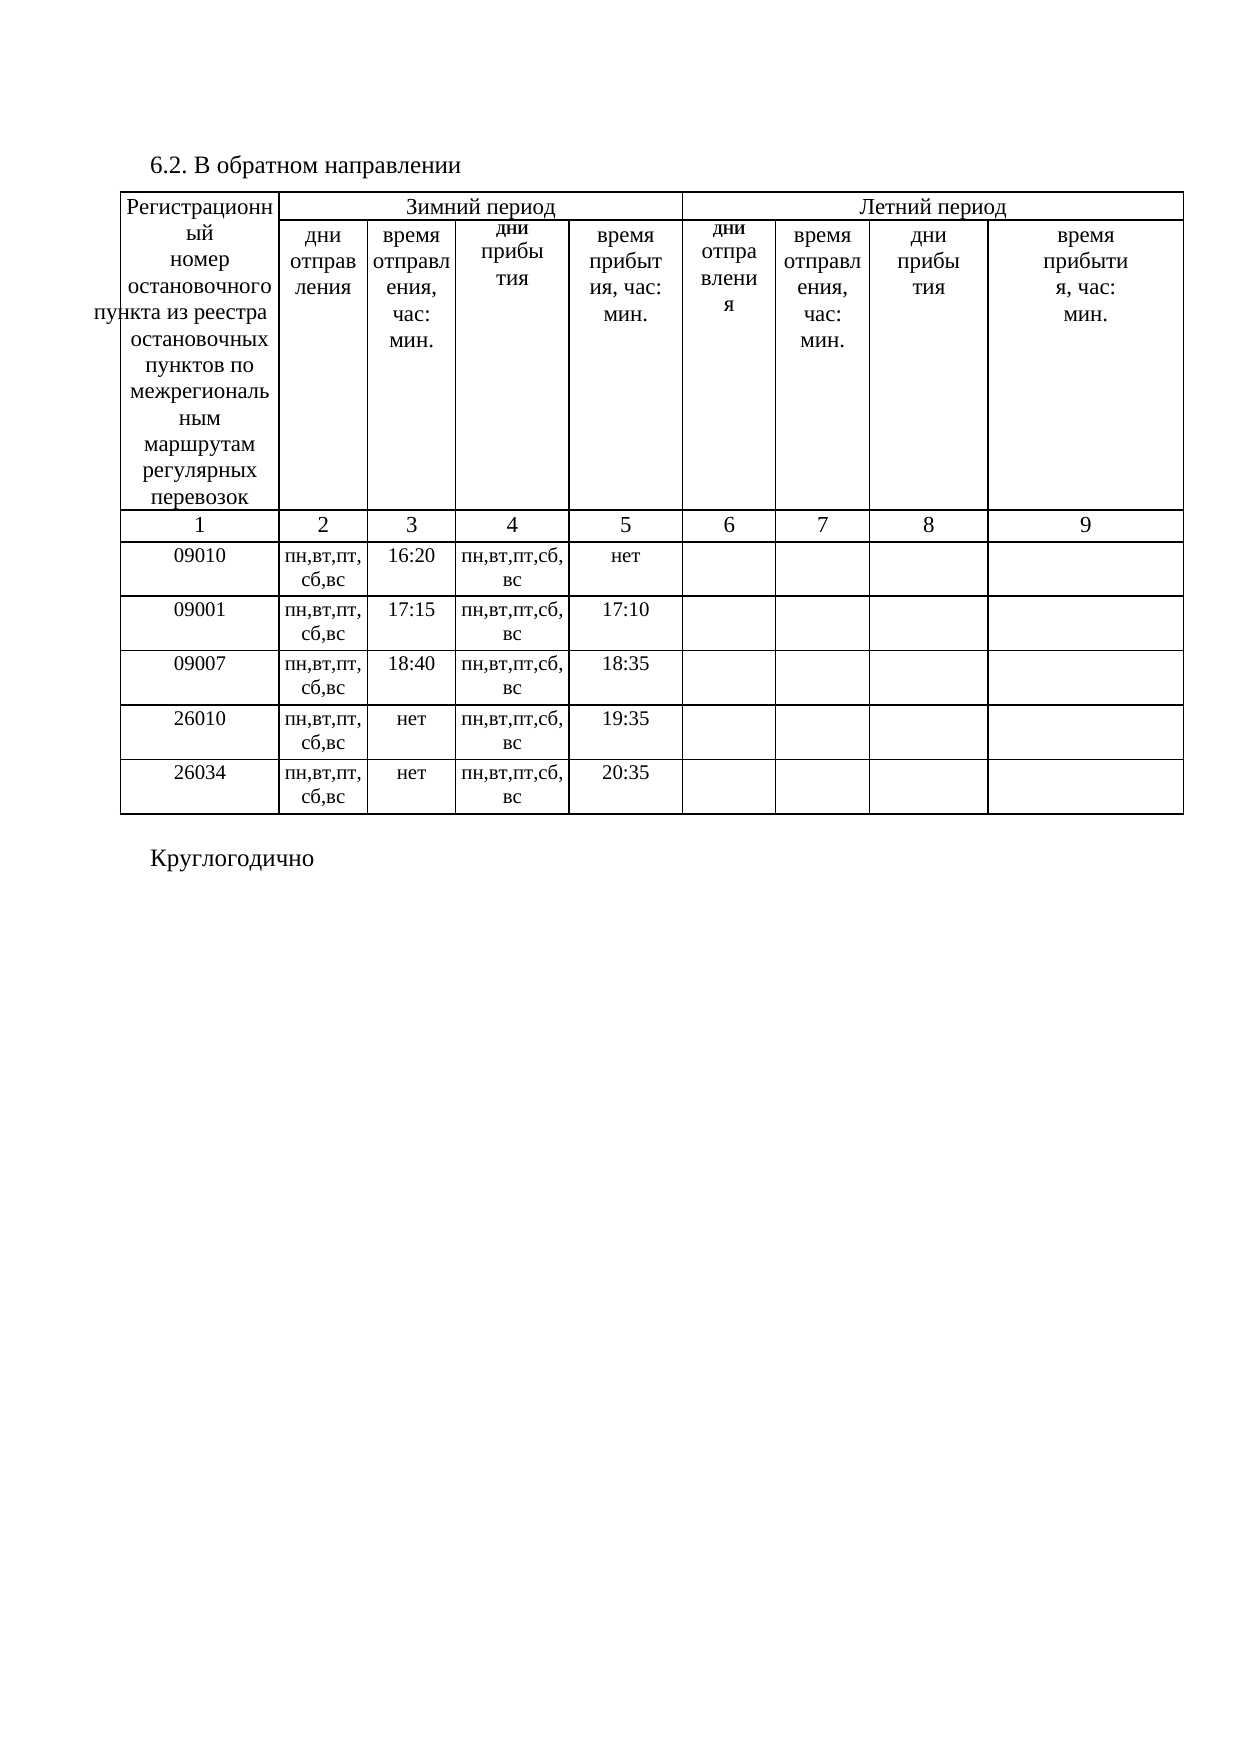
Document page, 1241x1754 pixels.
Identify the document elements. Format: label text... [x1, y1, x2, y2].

table_cell ДНИ прибы тия [456, 221, 568, 509]
table_cell 17:10 [570, 597, 682, 650]
table_cell пн,вт,пт,сб,вс [456, 597, 568, 650]
table_header Зимний период [280, 193, 682, 219]
table_cell 18:35 [570, 651, 682, 704]
table_cell [989, 706, 1183, 758]
table_cell время прибыт ия, час: мин. [570, 221, 682, 509]
table_cell [870, 543, 987, 595]
table_cell 26034 [121, 760, 278, 813]
table_cell дни отправ ления [280, 221, 367, 509]
table_cell 18:40 [368, 651, 455, 704]
table_cell пн,вт,пт,сб,вс [456, 651, 568, 704]
table_cell [989, 597, 1183, 650]
table_cell [776, 706, 869, 758]
table_cell [683, 597, 775, 650]
table_cell 4 [456, 511, 568, 541]
table_cell 9 [989, 511, 1183, 541]
table_cell нет [368, 760, 455, 813]
table_cell 8 [870, 511, 987, 541]
table_cell время отправл ения, час: мин. [368, 221, 455, 509]
table_cell [870, 760, 987, 813]
table_cell [989, 760, 1183, 813]
table_cell 19:35 [570, 706, 682, 758]
table_cell [776, 651, 869, 704]
table_cell 20:35 [570, 760, 682, 813]
table_cell 16:20 [368, 543, 455, 595]
table_cell ДНИ отпра влени я [683, 221, 775, 509]
table_cell время отправл ения, час: мин. [776, 221, 869, 509]
table_cell 09010 [121, 543, 278, 595]
table_cell [683, 543, 775, 595]
table_cell нет [368, 706, 455, 758]
table_cell [683, 706, 775, 758]
table_cell время прибыти я, час: мин. [989, 221, 1183, 509]
text 6.2. В обратном направлении [150, 150, 1090, 179]
table_cell [776, 543, 869, 595]
table_cell пн,вт,пт,сб,вс [456, 706, 568, 758]
table_cell [683, 760, 775, 813]
table_cell [870, 706, 987, 758]
table_header Летний период [683, 193, 1183, 219]
table_cell пн,вт,пт,сб,вс [280, 597, 367, 650]
table_cell пн,вт,пт,сб,вс [280, 543, 367, 595]
table_cell 6 [683, 511, 775, 541]
table_cell пн,вт,пт,сб,вс [456, 760, 568, 813]
table_cell 09007 [121, 651, 278, 704]
table_cell дни прибы тия [870, 221, 987, 509]
table_cell пн,вт,пт,сб,вс [280, 651, 367, 704]
table_cell нет [570, 543, 682, 595]
table_cell пн,вт,пт,сб,вс [280, 706, 367, 758]
table_cell [683, 651, 775, 704]
table_cell пн,вт,пт,сб,вс [456, 543, 568, 595]
table_cell [989, 543, 1183, 595]
table_cell [776, 760, 869, 813]
table_cell 09001 [121, 597, 278, 650]
table_cell 7 [776, 511, 869, 541]
table_header Регистрационный номер остановочного пункта из реестра остановочных пунктов по межрегиональным маршрутам регулярных перевозок [121, 193, 278, 509]
table_cell 1 [121, 511, 278, 541]
table_cell 2 [280, 511, 367, 541]
table_cell 26010 [121, 706, 278, 758]
table_cell 5 [570, 511, 682, 541]
table_cell пн,вт,пт,сб,вс [280, 760, 367, 813]
table_cell [776, 597, 869, 650]
text Круглогодично [150, 843, 1090, 872]
table_cell [989, 651, 1183, 704]
table_cell 3 [368, 511, 455, 541]
table_cell [870, 651, 987, 704]
table_cell 17:15 [368, 597, 455, 650]
table_cell [870, 597, 987, 650]
